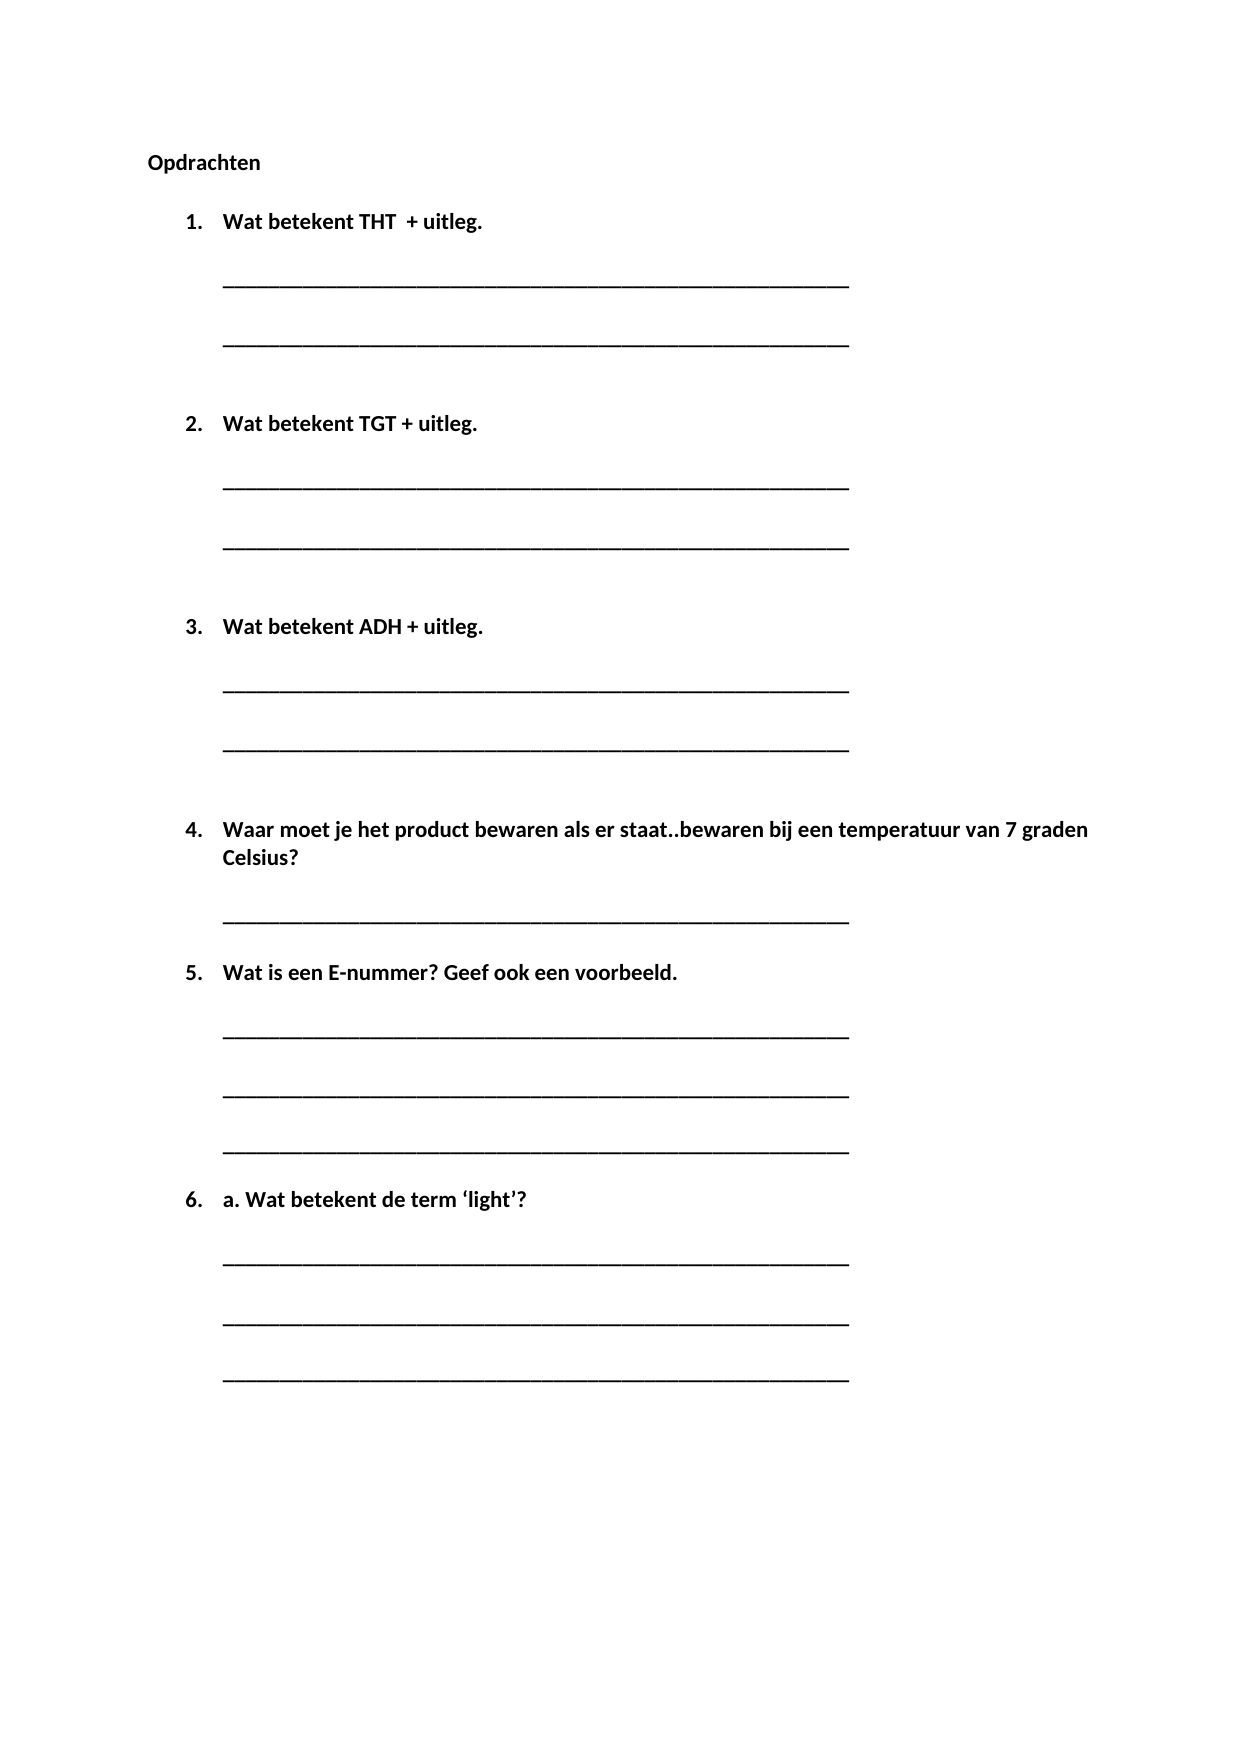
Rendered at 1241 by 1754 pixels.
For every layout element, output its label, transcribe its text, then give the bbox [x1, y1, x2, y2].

text _______________________________________________________ [223, 727, 1093, 815]
list Wat is een E-nummer? Geef ook een voorbeeld. _______________________________________________________ [185, 958, 1093, 1073]
list a. Wat betekent de term ‘light’? _______________________________________________________ [185, 1185, 1093, 1301]
text Opdrachten [148, 148, 1093, 207]
text _______________________________________________________ [223, 525, 1093, 612]
list Wat betekent ADH + uitleg. _______________________________________________________ [185, 612, 1093, 727]
list Wat betekent THT + uitleg. _______________________________________________________ [185, 207, 1093, 322]
text _______________________________________________________ _______________________________________________________ [223, 1073, 1093, 1157]
list Wat betekent TGT + uitleg. _______________________________________________________ [185, 409, 1093, 525]
text _______________________________________________________ [223, 322, 1093, 409]
list Waar moet je het product bewaren als er staat..bewaren bij een temperatuur van graden Celsius? _______________________________________________________ [185, 815, 1093, 958]
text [223, 1301, 1093, 1385]
